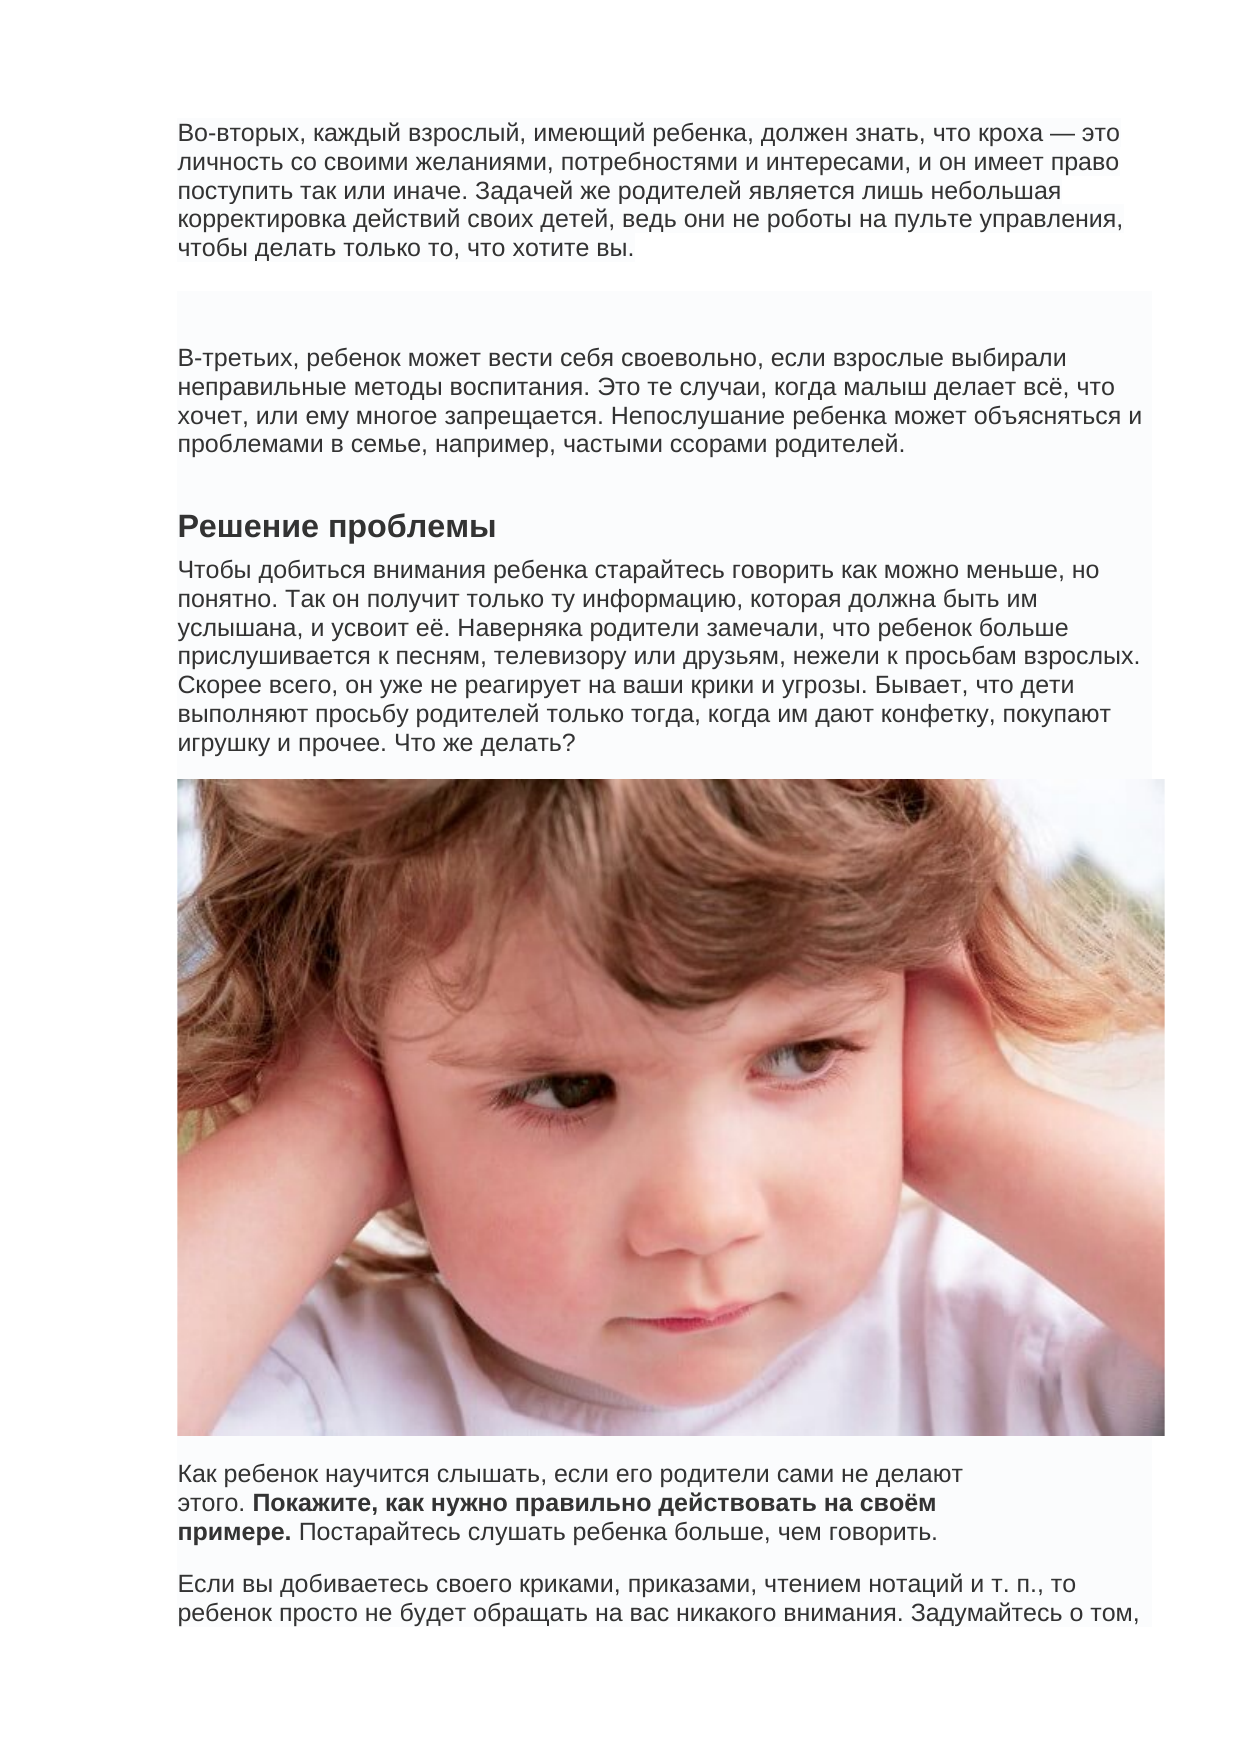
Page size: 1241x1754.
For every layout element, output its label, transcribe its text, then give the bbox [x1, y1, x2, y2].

text Как ребенок научится слышать, если его родители сами не делают этого. Покажите, как нужно правильно действовать на своём примере. Постарайтесь слушать ребенка больше, чем говорить. [177, 1459, 1152, 1546]
picture [177, 779, 1165, 1436]
text В-третьих, ребенок может вести себя своевольно, если взрослые выбирали неправильные методы воспитания. Это те случаи, когда малыш делает всё, что хочет, или ему многое запрещается. Непослушание ребенка может объясняться и проблемами в семье, например, частыми ссорами родителей. [177, 343, 1152, 458]
text Решение проблемы [177, 482, 1152, 544]
text Во-вторых, каждый взрослый, имеющий ребенка, должен знать, что кроха — это личность со своими желаниями, потребностями и интересами, и он имеет право поступить так или иначе. Задачей же родителей является лишь небольшая корректировка действий своих детей, ведь они не роботы на пульте управления, чтобы делать только то, что хотите вы. [635, 118, 1152, 262]
text Чтобы добиться внимания ребенка старайтесь говорить как можно меньше, но понятно. Так он получит только ту информацию, которая должна быть им услышана, и усвоит её. Наверняка родители замечали, что ребенок больше прислушивается к песням, телевизору или друзьям, нежели к просьбам взрослых. Скорее всего, он уже не реагирует на ваши крики и угрозы. Бывает, что дети выполняют просьбу родителей только тогда, когда им дают конфетку, покупают игрушку и прочее. Что же делать? [177, 555, 1152, 756]
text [177, 1569, 1152, 1627]
